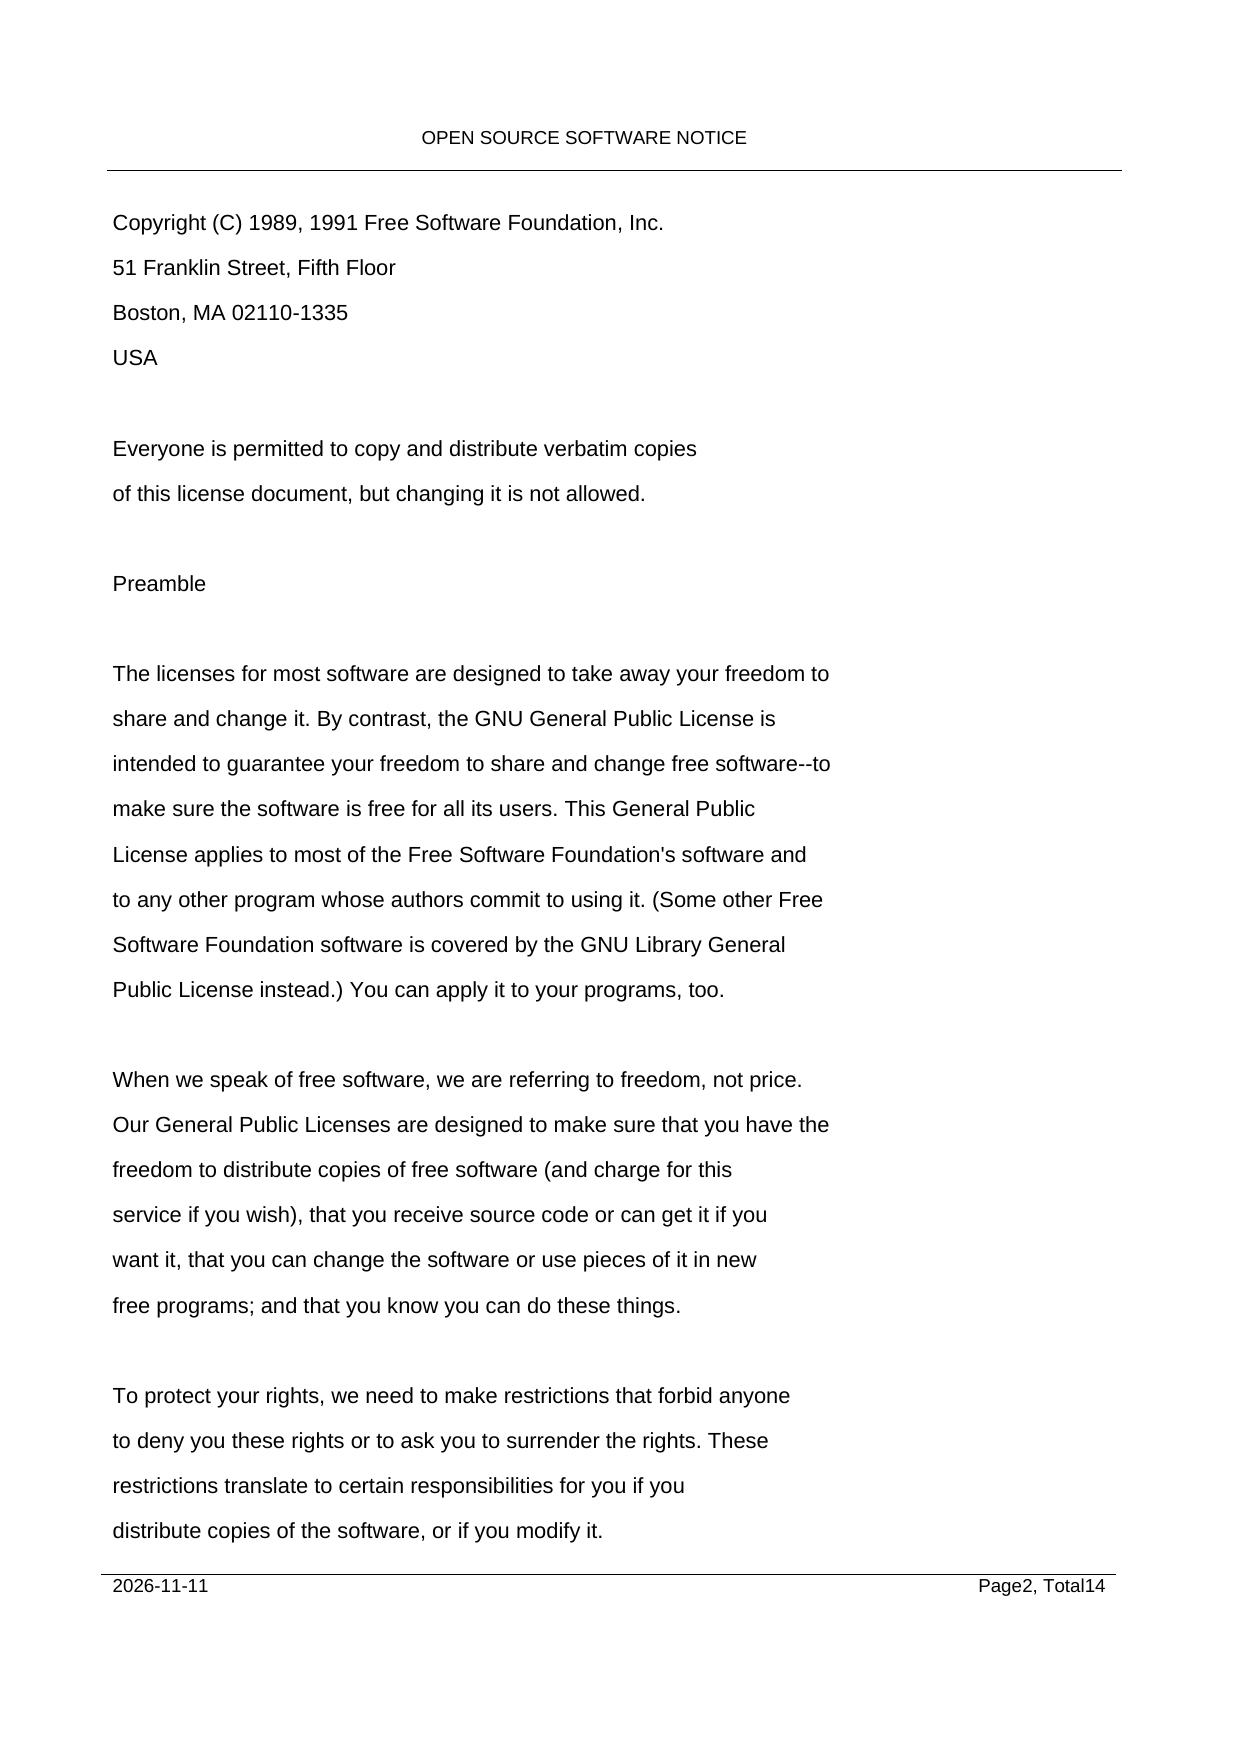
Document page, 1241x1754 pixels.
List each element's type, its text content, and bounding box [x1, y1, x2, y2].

text freedom to distribute copies of free software (and charge for this [112, 1153, 1128, 1186]
text The licenses for most software are designed to take away your freedom to [112, 657, 1128, 690]
text 51 Franklin Street, Fifth Floor [112, 251, 1128, 284]
text distribute copies of the software, or if you modify it. [112, 1514, 1128, 1547]
text restrictions translate to certain responsibilities for you if you [112, 1469, 1128, 1502]
text to any other program whose authors commit to using it. (Some other Free [112, 883, 1128, 915]
text of this license document, but changing it is not allowed. [112, 477, 1128, 509]
text want it, that you can change the software or use pieces of it in new [112, 1244, 1128, 1276]
text License applies to most of the Free Software Foundation's software and [112, 838, 1128, 870]
text Public License instead.) You can apply it to your programs, too. [112, 973, 1128, 1006]
text service if you wish), that you receive source code or can get it if you [112, 1199, 1128, 1231]
text Boston, MA 02110-1335 [112, 297, 1128, 329]
text free programs; and that you know you can do these things. [112, 1289, 1128, 1321]
text to deny you these rights or to ask you to surrender the rights. These [112, 1424, 1128, 1457]
text make sure the software is free for all its users. This General Public [112, 793, 1128, 825]
text share and change it. By contrast, the GNU General Public License is [112, 702, 1128, 735]
text Preamble [112, 567, 1128, 600]
text Copyright (C) 1989, 1991 Free Software Foundation, Inc. [112, 206, 1128, 239]
text Our General Public Licenses are designed to make sure that you have the [112, 1108, 1128, 1141]
text Software Foundation software is covered by the GNU Library General [112, 928, 1128, 961]
text Everyone is permitted to copy and distribute verbatim copies [112, 432, 1128, 464]
text USA [112, 342, 1128, 374]
text To protect your rights, we need to make restrictions that forbid anyone [112, 1379, 1128, 1412]
text intended to guarantee your freedom to share and change free software--to [112, 748, 1128, 780]
text When we speak of free software, we are referring to freedom, not price. [112, 1063, 1128, 1096]
